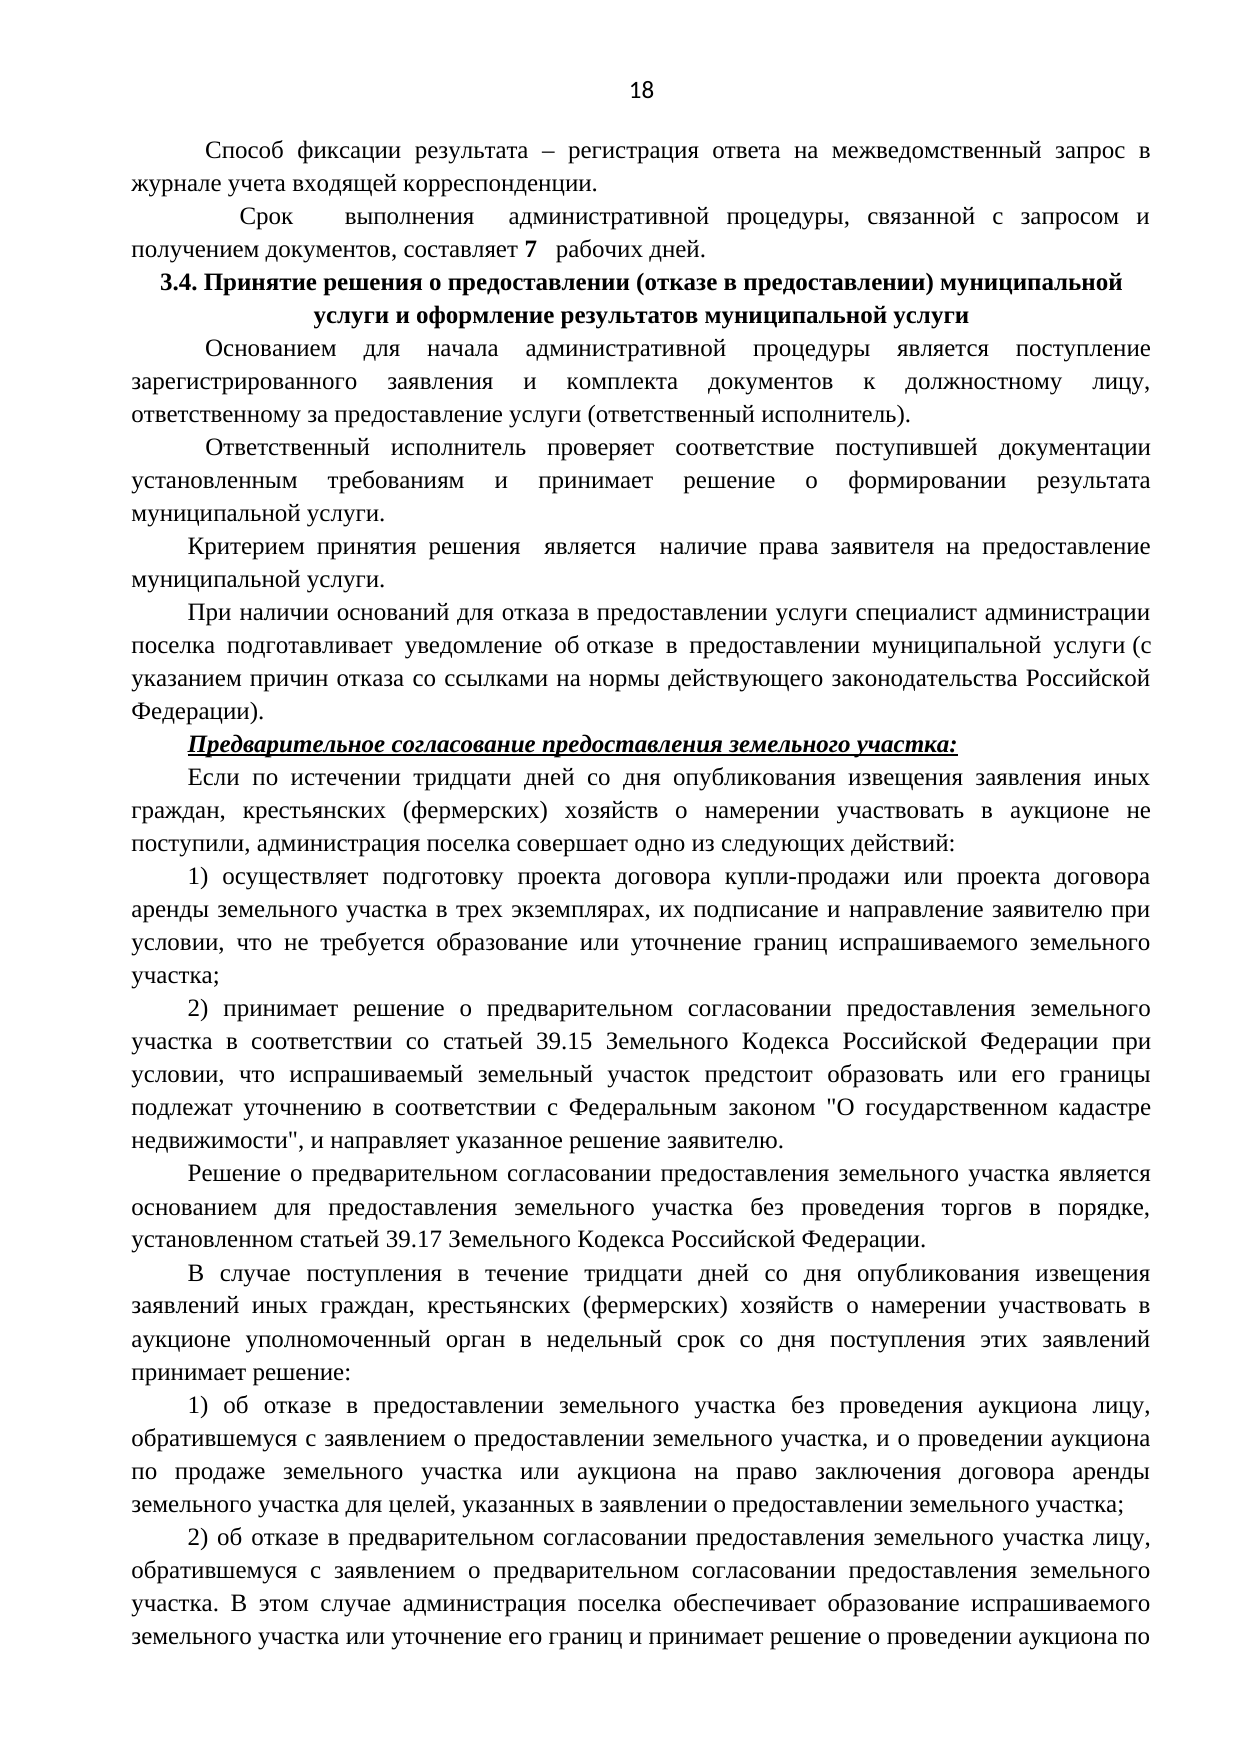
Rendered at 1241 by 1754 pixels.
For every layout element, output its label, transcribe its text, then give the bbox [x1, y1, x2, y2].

text 1) осуществляет подготовку проекта договора купли-продажи или проекта договора аренды земельного участка в трех экземплярах, их подписание и направление заявителю при условии, что не требуется образование или уточнение границ испрашиваемого земельного участка; [131, 861, 1152, 989]
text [131, 1522, 1152, 1649]
text Критерием принятия решения является наличие права заявителя на предоставление муниципальной услуги. [131, 531, 1152, 593]
text При наличии оснований для отказа в предоставлении услуги специалист администрации поселка подготавливает уведомление об отказе в предоставлении муниципальной услуги (с указанием причин отказа со ссылками на нормы действующего законодательства Российской Федерации). [131, 597, 1152, 725]
text 2) принимает решение о предварительном согласовании предоставления земельного участка в соответствии со статьей 39.15 Земельного Кодекса Российской Федерации при условии, что испрашиваемый земельный участок предстоит образовать или его границы подлежат уточнению в соответствии с Федеральным законом "О государственном кадастре недвижимости", и направляет указанное решение заявителю. [131, 993, 1152, 1154]
text Основанием для начала административной процедуры является поступление зарегистрированного заявления и комплекта документов к должностному лицу, ответственному за предоставление услуги (ответственный исполнитель). [131, 333, 1152, 428]
text Срок выполнения административной процедуры, связанной с запросом и получением документов, составляет 7 рабочих дней. [131, 201, 1152, 263]
text Решение о предварительном согласовании предоставления земельного участка является основанием для предоставления земельного участка без проведения торгов в порядке, установленном статьей 39.17 Земельного Кодекса Российской Федерации. [131, 1158, 1152, 1253]
text 3.4. Принятие решения о предоставлении (отказе в предоставлении) муниципальной услуги и оформление результатов муниципальной услуги [131, 267, 1152, 329]
text Ответственный исполнитель проверяет соответствие поступившей документации установленным требованиям и принимает решение о формировании результата муниципальной услуги. [131, 432, 1152, 527]
text Способ фиксации результата – регистрация ответа на межведомственный запрос в журнале учета входящей корреспонденции. [131, 135, 1152, 197]
text Если по истечении тридцати дней со дня опубликования извещения заявления иных граждан, крестьянских (фермерских) хозяйств о намерении участвовать в аукционе не поступили, администрация поселка совершает одно из следующих действий: [131, 762, 1152, 857]
text В случае поступления в течение тридцати дней со дня опубликования извещения заявлений иных граждан, крестьянских (фермерских) хозяйств о намерении участвовать в аукционе уполномоченный орган в недельный срок со дня поступления этих заявлений принимает решение: [131, 1258, 1152, 1385]
text 1) об отказе в предоставлении земельного участка без проведения аукциона лицу, обратившемуся с заявлением о предоставлении земельного участка, и о проведении аукциона по продаже земельного участка или аукциона на право заключения договора аренды земельного участка для целей, указанных в заявлении о предоставлении земельного участка; [131, 1390, 1152, 1517]
text Предварительное согласование предоставления земельного участка: [131, 729, 1152, 758]
